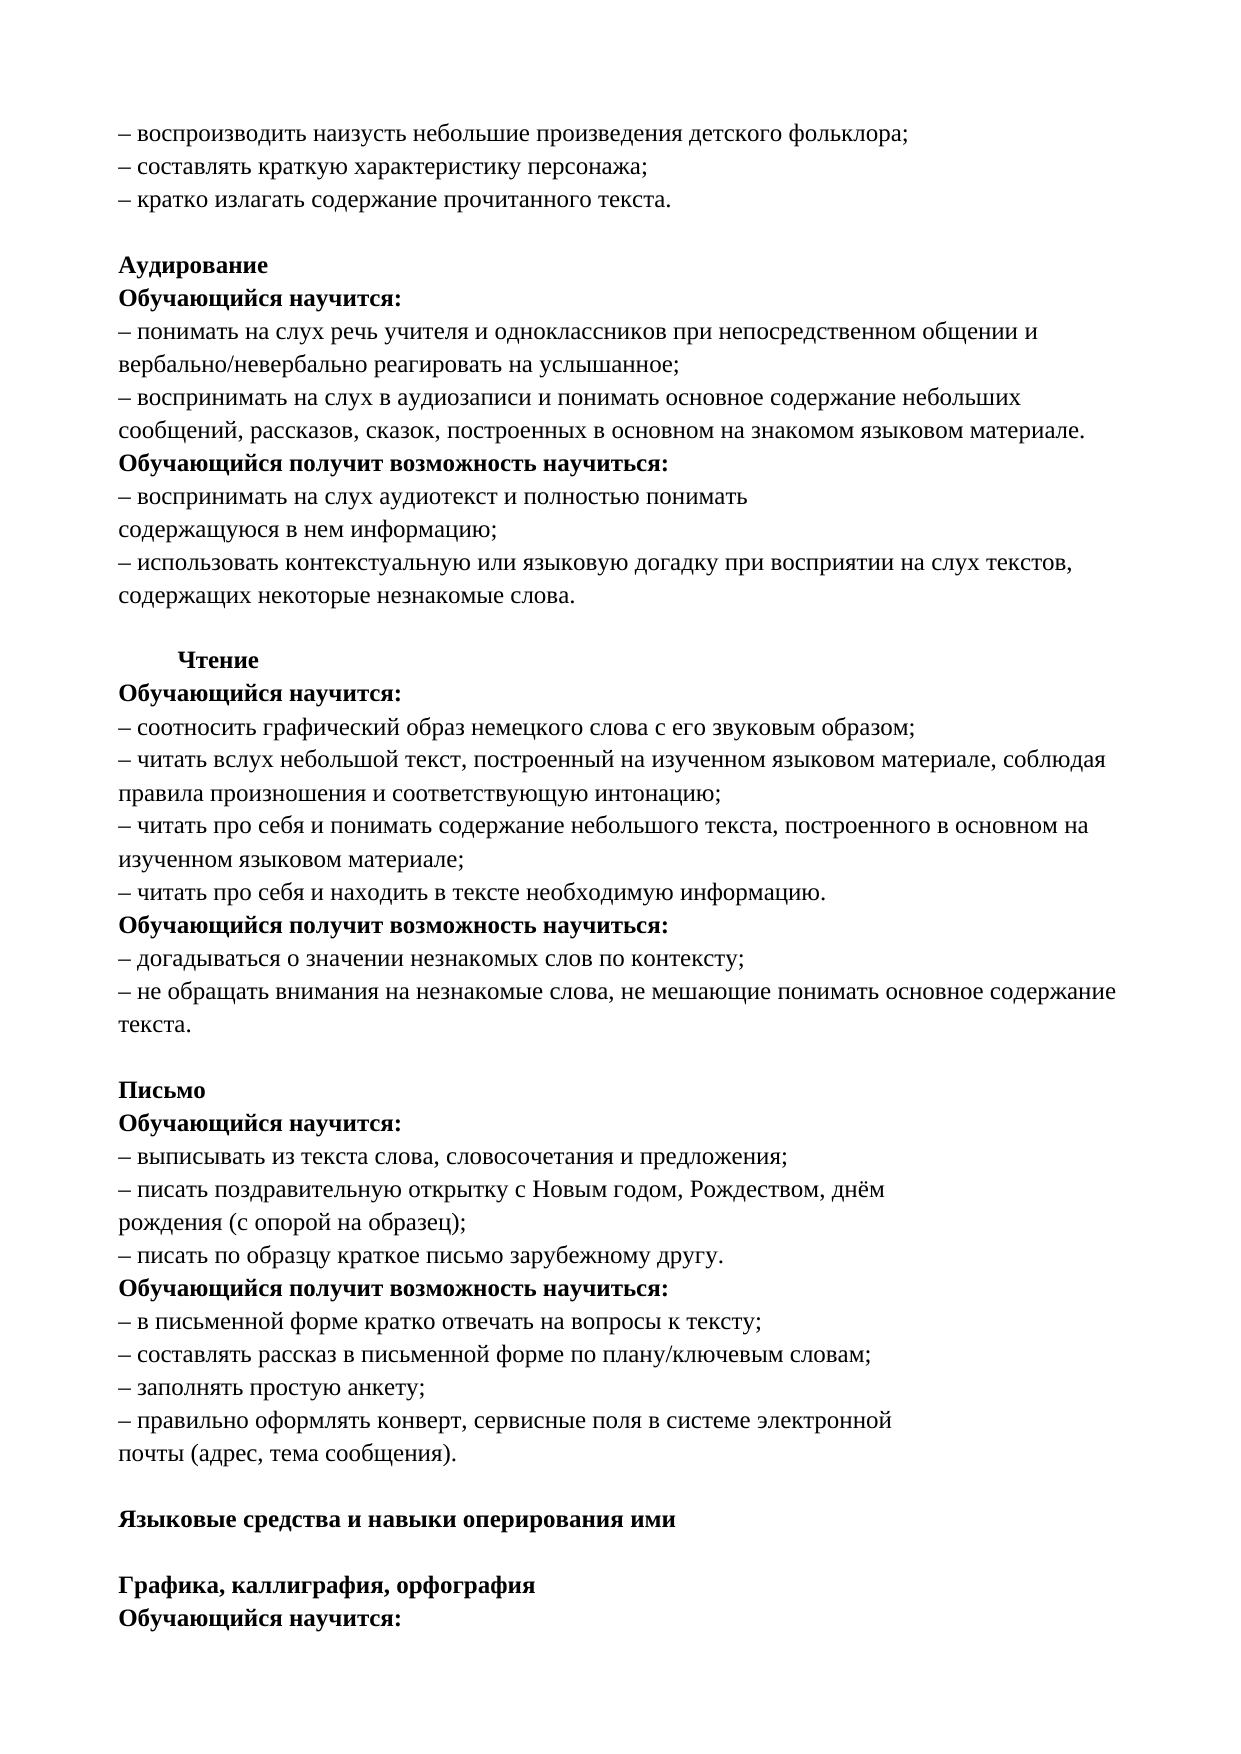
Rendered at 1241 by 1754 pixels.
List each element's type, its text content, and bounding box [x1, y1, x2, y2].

text Чтение Обучающийся научится: – соотносить графический образ немецкого слова с его звуковым образом; – читать вслух небольшой текст, построенный на изученном языковом материале, соблюдая правила произношения и соответствующую интонацию; – читать про себя и понимать содержание небольшого текста, построенного в основном на изученном языковом материале; – читать про себя и находить в тексте необходимую информацию. Обучающийся получит возможность научиться: – догадываться о значении незнакомых слов по контексту; – не обращать внимания на незнакомые слова, не мешающие понимать основное содержание текста. [118, 646, 1122, 1037]
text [118, 1537, 1122, 1632]
text Языковые средства и навыки оперирования ими [118, 1471, 1122, 1533]
text Письмо Обучающийся научится: – выписывать из текста слова, словосочетания и предложения; – писать поздравительную открытку с Новым годом, Рождеством, днём рождения (с опорой на образец); – писать по образцу краткое письмо зарубежному другу. Обучающийся получит возможность научиться: – в письменной форме кратко отвечать на вопросы к тексту; – составлять рассказ в письменной форме по плану/ключевым словам; – заполнять простую анкету; – правильно оформлять конверт, сервисные поля в системе электронной почты (адрес, тема сообщения). [118, 1042, 1122, 1467]
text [118, 118, 1122, 213]
text Аудирование Обучающийся научится: – понимать на слух речь учителя и одноклассников при непосредственном общении и вербально/невербально реагировать на услышанное; – воспринимать на слух в аудиозаписи и понимать основное содержание небольших сообщений, рассказов, сказок, построенных в основном на знакомом языковом материале. Обучающийся получит возможность научиться: – воспринимать на слух аудиотекст и полностью понимать содержащуюся в нем информацию; – использовать контекстуальную или языковую догадку при восприятии на слух текстов, содержащих некоторые незнакомые слова. [118, 217, 1122, 641]
